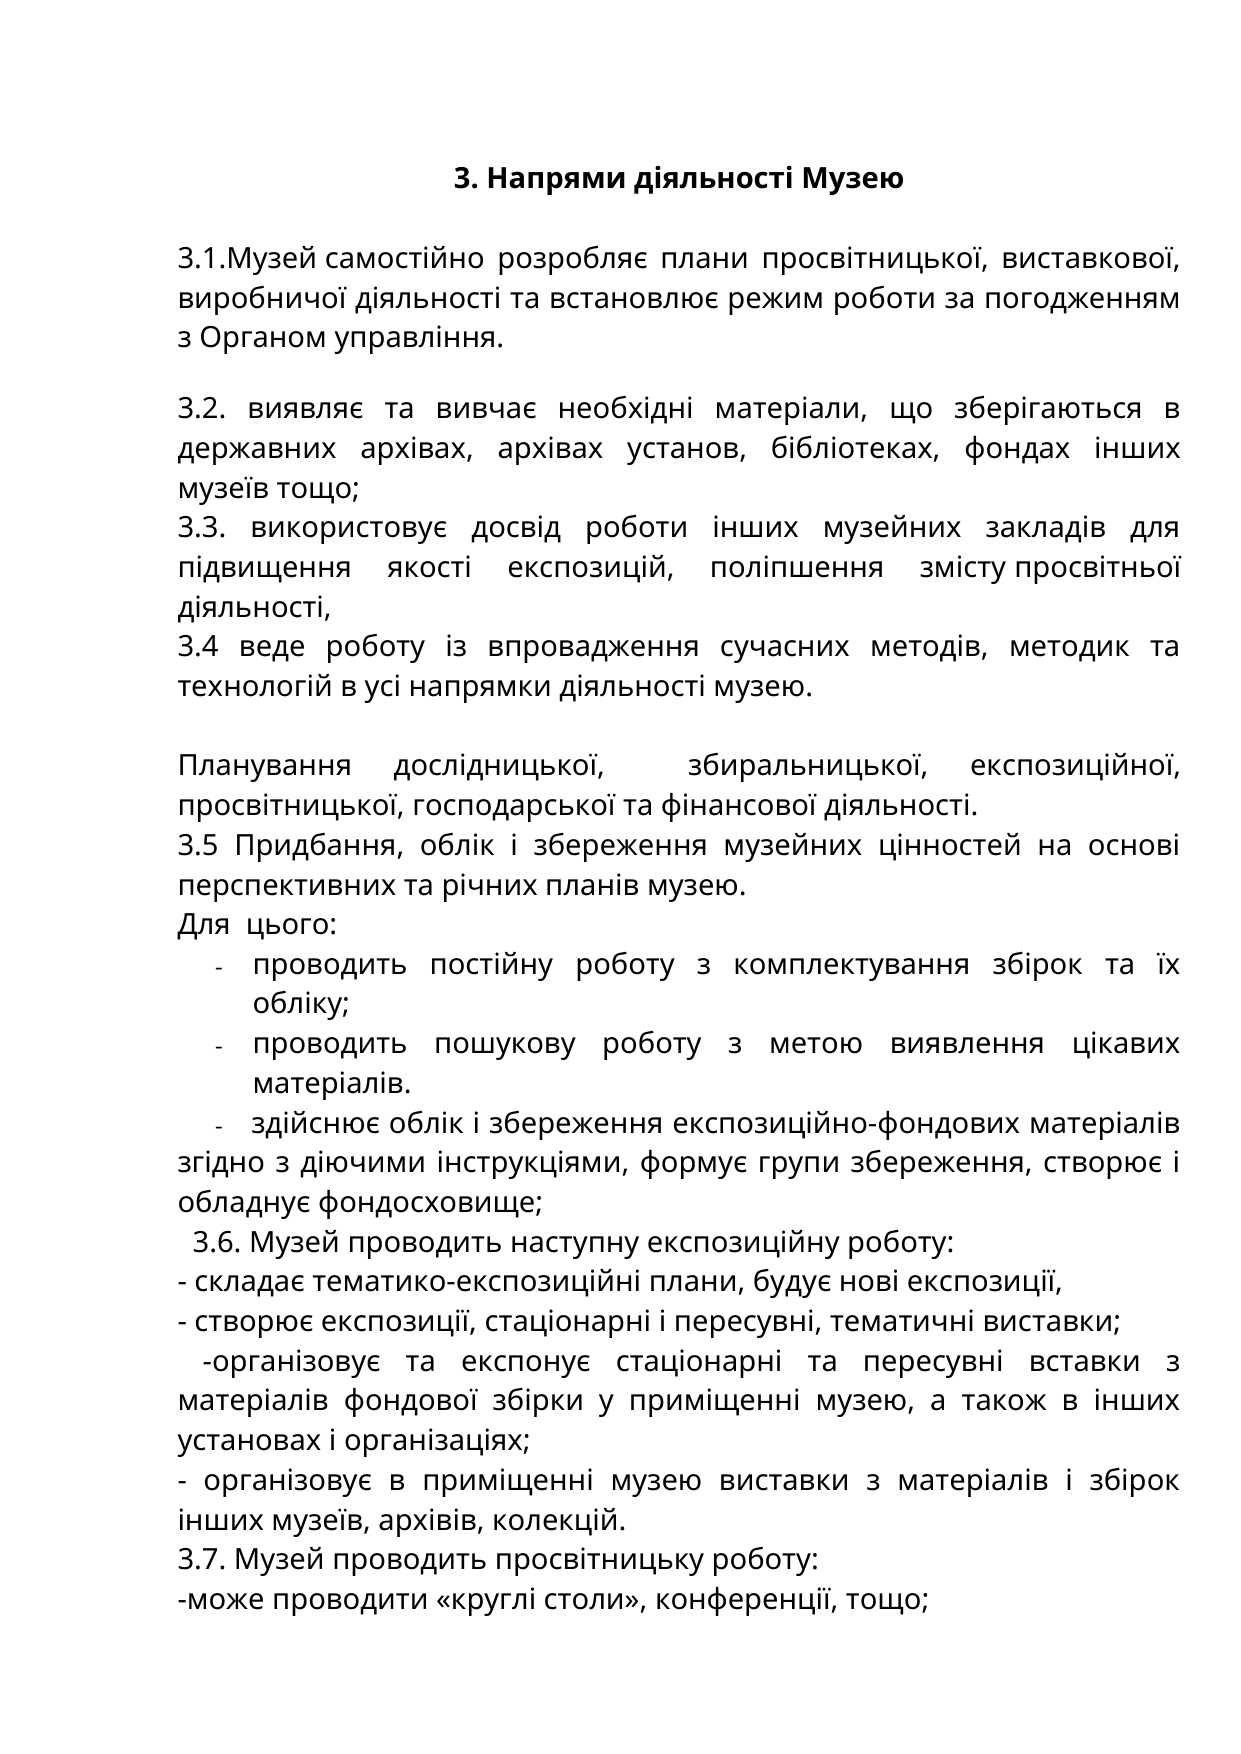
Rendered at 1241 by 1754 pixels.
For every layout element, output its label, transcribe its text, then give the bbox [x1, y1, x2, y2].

text Планування дослідницької, збиральницької, експозиційної, просвітницької, господарської та фінансової діяльності. [177, 745, 1181, 824]
text 3.7. Музей проводить просвітницьку роботу: [177, 1538, 1181, 1578]
text 3.5 Придбання, облік і збереження музейних цінностей на основі перспективних та річних планів музею. [177, 824, 1181, 903]
text 3.6. Музей проводить наступну експозиційну роботу: [177, 1221, 1181, 1261]
list проводить постійну роботу з комплектування збірок та їх обліку; [215, 943, 1181, 1022]
text 3. Напрями діяльності Музею [177, 158, 1181, 197]
text 3.4 веде роботу із впровадження сучасних методів, методик та технологій в усі напрямки діяльності музею. [177, 626, 1181, 705]
text -може проводити «круглі столи», конференції, тощо; [177, 1578, 1181, 1618]
list здійснює облік і збереження експозиційно-фондових матеріалів згідно з діючими інструкціями, формує групи збереження, створює і обладнує фондосховище; [177, 1102, 1181, 1221]
text 3.1.Музей самостійно розробляє плани просвітницької, виставкової, виробничої діяльності та встановлює режим роботи за погодженням з Органом управління. [177, 237, 1181, 356]
text - організовує в приміщенні музею виставки з матеріалів і збірок інших музеїв, архівів, колекцій. [177, 1459, 1181, 1538]
text -організовує та експонує стаціонарні та пересувні вставки з матеріалів фондової збірки у приміщенні музею, а також в інших установах і організаціях; [177, 1340, 1181, 1459]
text - створює експозиції, стаціонарні і пересувні, тематичні виставки; [177, 1300, 1181, 1340]
text Для цього: [177, 903, 1181, 943]
text 3.2. виявляє та вивчає необхідні матеріали, що зберігаються в державних архівах, архівах установ, бібліотеках, фондах інших музеїв тощо; [177, 387, 1181, 507]
text 3.3. використовує досвід роботи інших музейних закладів для підвищення якості експозицій, поліпшення змісту просвітньої діяльності, [177, 507, 1181, 626]
list проводить пошукову роботу з метою виявлення цікавих матеріалів. [215, 1022, 1181, 1102]
text - складає тематико-експозиційні плани, будує нові експозиції, [177, 1261, 1181, 1300]
